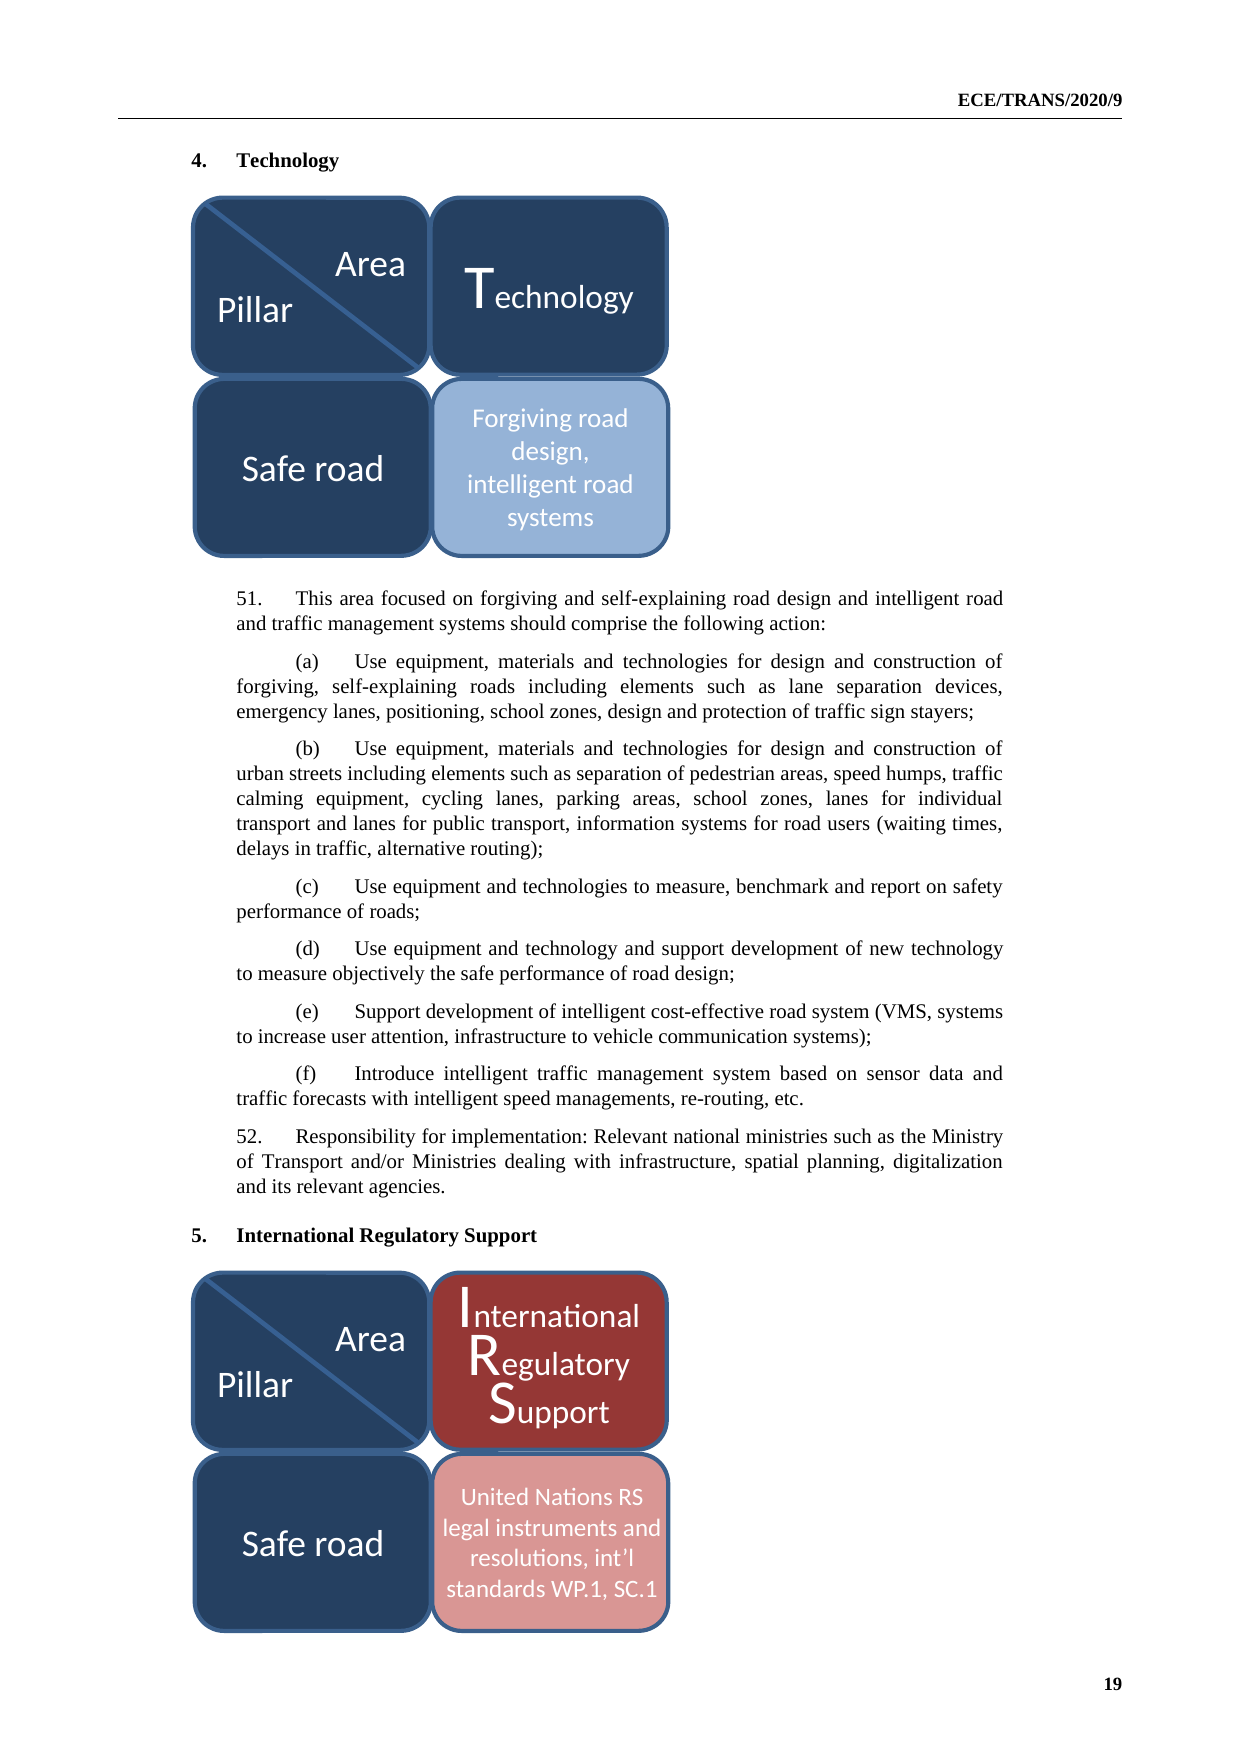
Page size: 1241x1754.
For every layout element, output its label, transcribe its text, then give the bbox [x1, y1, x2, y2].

text (a) Use equipment, materials and technologies for design and construction of forgiving, self-explaining roads including elements such as lane separation devices, emergency lanes, positioning, school zones, design and protection of traffic sign stayers; [236, 648, 1004, 723]
text 52. Responsibility for implementation: Relevant national ministries such as the Ministry of Transport and/or Ministries dealing with infrastructure, spatial planning, digitalization and its relevant agencies. [236, 1123, 1004, 1198]
text (f) Introduce intelligent traffic management system based on sensor data and traffic forecasts with intelligent speed managements, re-routing, etc. [236, 1060, 1004, 1110]
text 5. International Regulatory Support [118, 1223, 1004, 1248]
text (e) Support development of intelligent cost-effective road system (VMS, systems to increase user attention, infrastructure to vehicle communication systems); [236, 998, 1004, 1048]
text (d) Use equipment and technology and support development of new technology to measure objectively the safe performance of road design; [236, 935, 1004, 985]
text (c) Use equipment and technologies to measure, benchmark and report on safety performance of roads; [236, 873, 1004, 923]
text 51. This area focused on forgiving and self-explaining road design and intelligent road and traffic management systems should comprise the following action: [236, 585, 1004, 635]
text (b) Use equipment, materials and technologies for design and construction of urban streets including elements such as separation of pedestrian areas, speed humps, traffic calming equipment, cycling lanes, parking areas, school zones, lanes for individual transport and lanes for public transport, information systems for road users (waiting times, delays in traffic, alternative routing); [236, 735, 1004, 860]
text 4. Technology [118, 148, 1004, 173]
